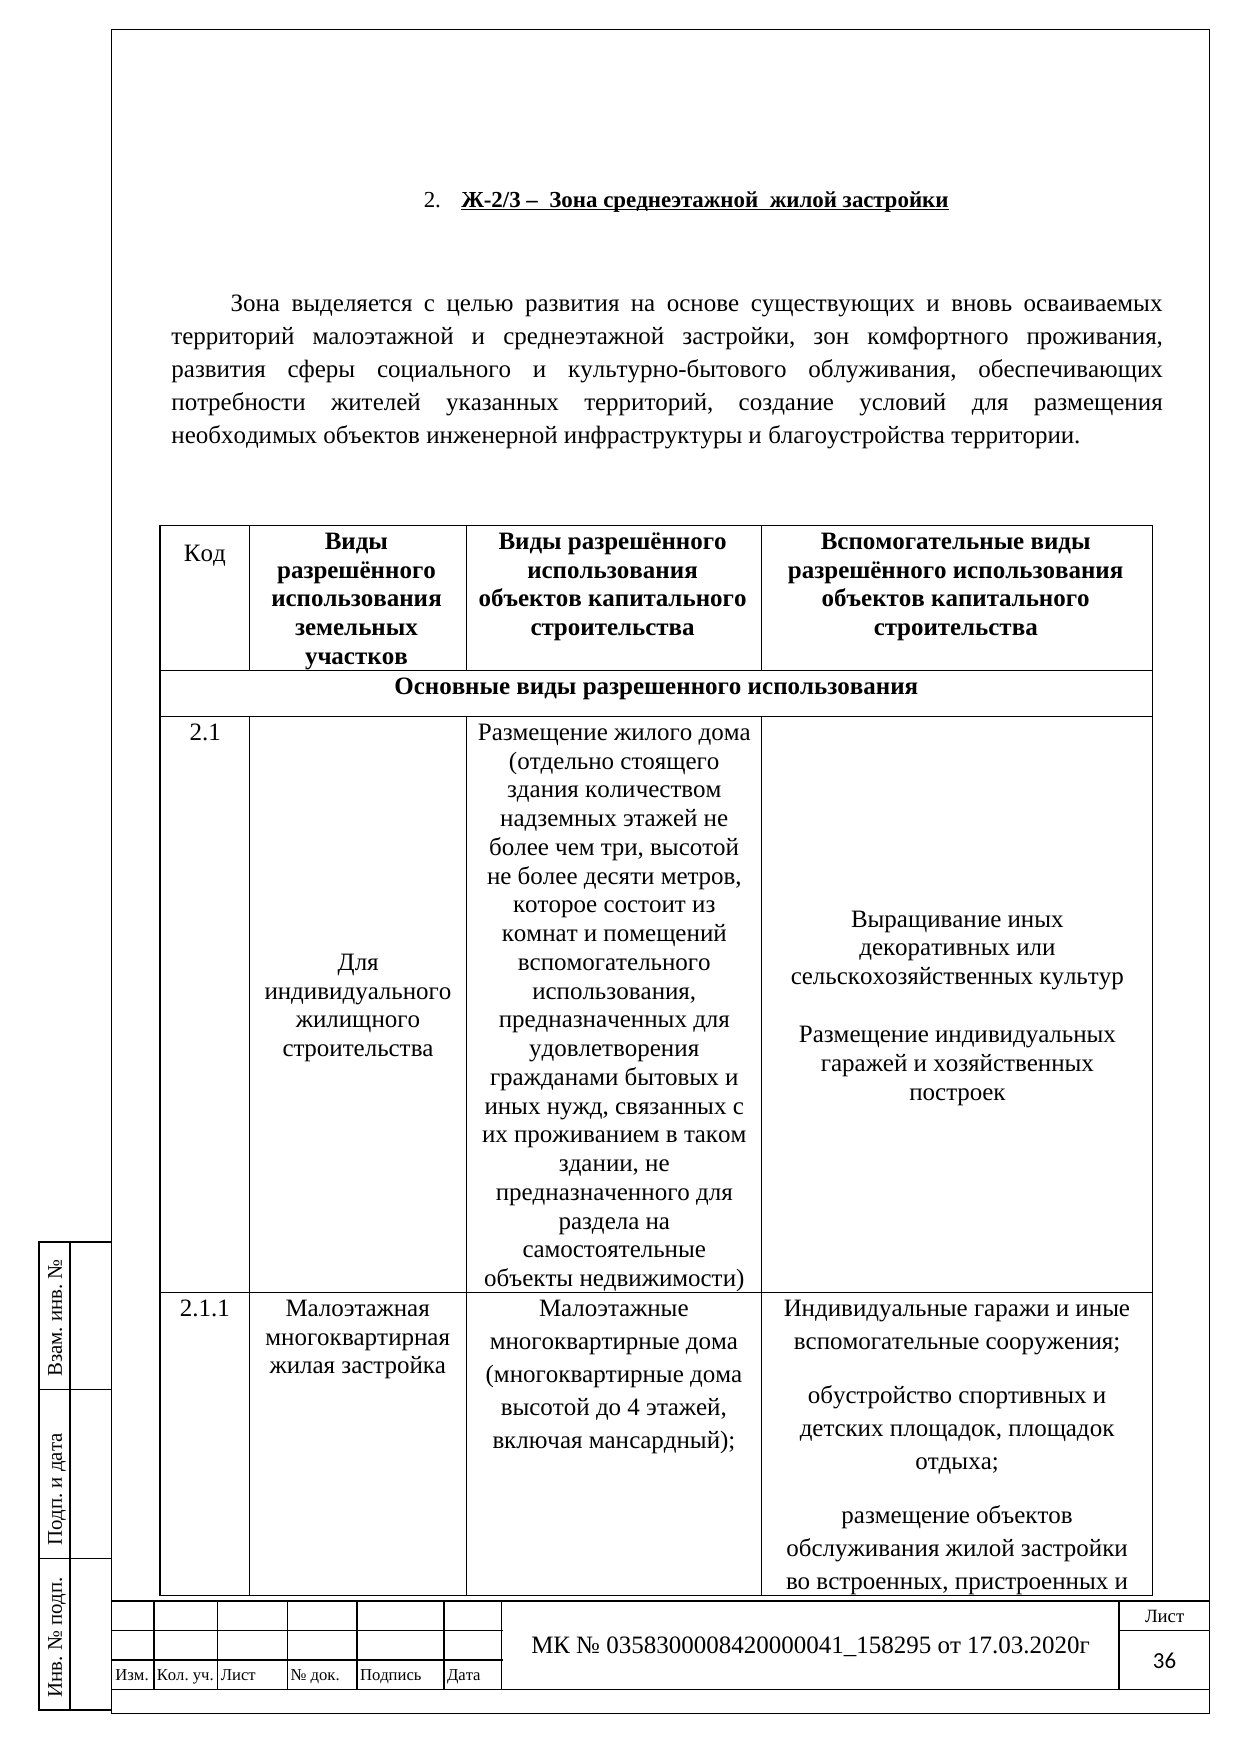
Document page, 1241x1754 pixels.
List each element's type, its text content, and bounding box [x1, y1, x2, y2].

table_header Виды разрешённого использования объектов капитального строительства [467, 526, 761, 670]
table_cell 2.1 [161, 717, 249, 1292]
table_cell Размещение жилого дома (отдельно стоящего здания количеством надземных этажей не более чем три, высотой не более десяти метров, которое состоит из комнат и помещений вспомогательного использования, предназначенных для удовлетворения гражданами бытовых и иных нужд, связанных с их проживанием в таком здании, не предназначенного для раздела на самостоятельные объекты недвижимости) [467, 717, 761, 1292]
table_cell 2.1.1 [161, 1293, 249, 1594]
table_header Виды разрешённого использования земельных участков [250, 526, 466, 670]
table_cell Основные виды разрешенного использования [161, 671, 1152, 716]
list Ж-2/3 – Зона среднеэтажной жилой застройки [209, 186, 1163, 212]
table_header Вспомогательные виды разрешённого использования объектов капитального строительства [762, 526, 1152, 670]
table_header Код [161, 526, 249, 670]
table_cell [250, 1293, 466, 1594]
table_cell Выращивание иных декоративных или сельскохозяйственных культур Размещение индивидуальных гаражей и хозяйственных построек [762, 717, 1152, 1292]
text Зона выделяется с целью развития на основе существующих и вновь осваиваемых территорий малоэтажной и среднеэтажной застройки, зон комфортного проживания, развития сферы социального и культурно-бытового облуживания, обеспечивающих потребности жителей указанных территорий, создание условий для размещения необходимых объектов инженерной инфраструктуры и благоустройства территории. [171, 288, 1163, 449]
table_cell Для индивидуального жилищного строительства [250, 717, 466, 1292]
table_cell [762, 1293, 1152, 1594]
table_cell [467, 1293, 761, 1594]
